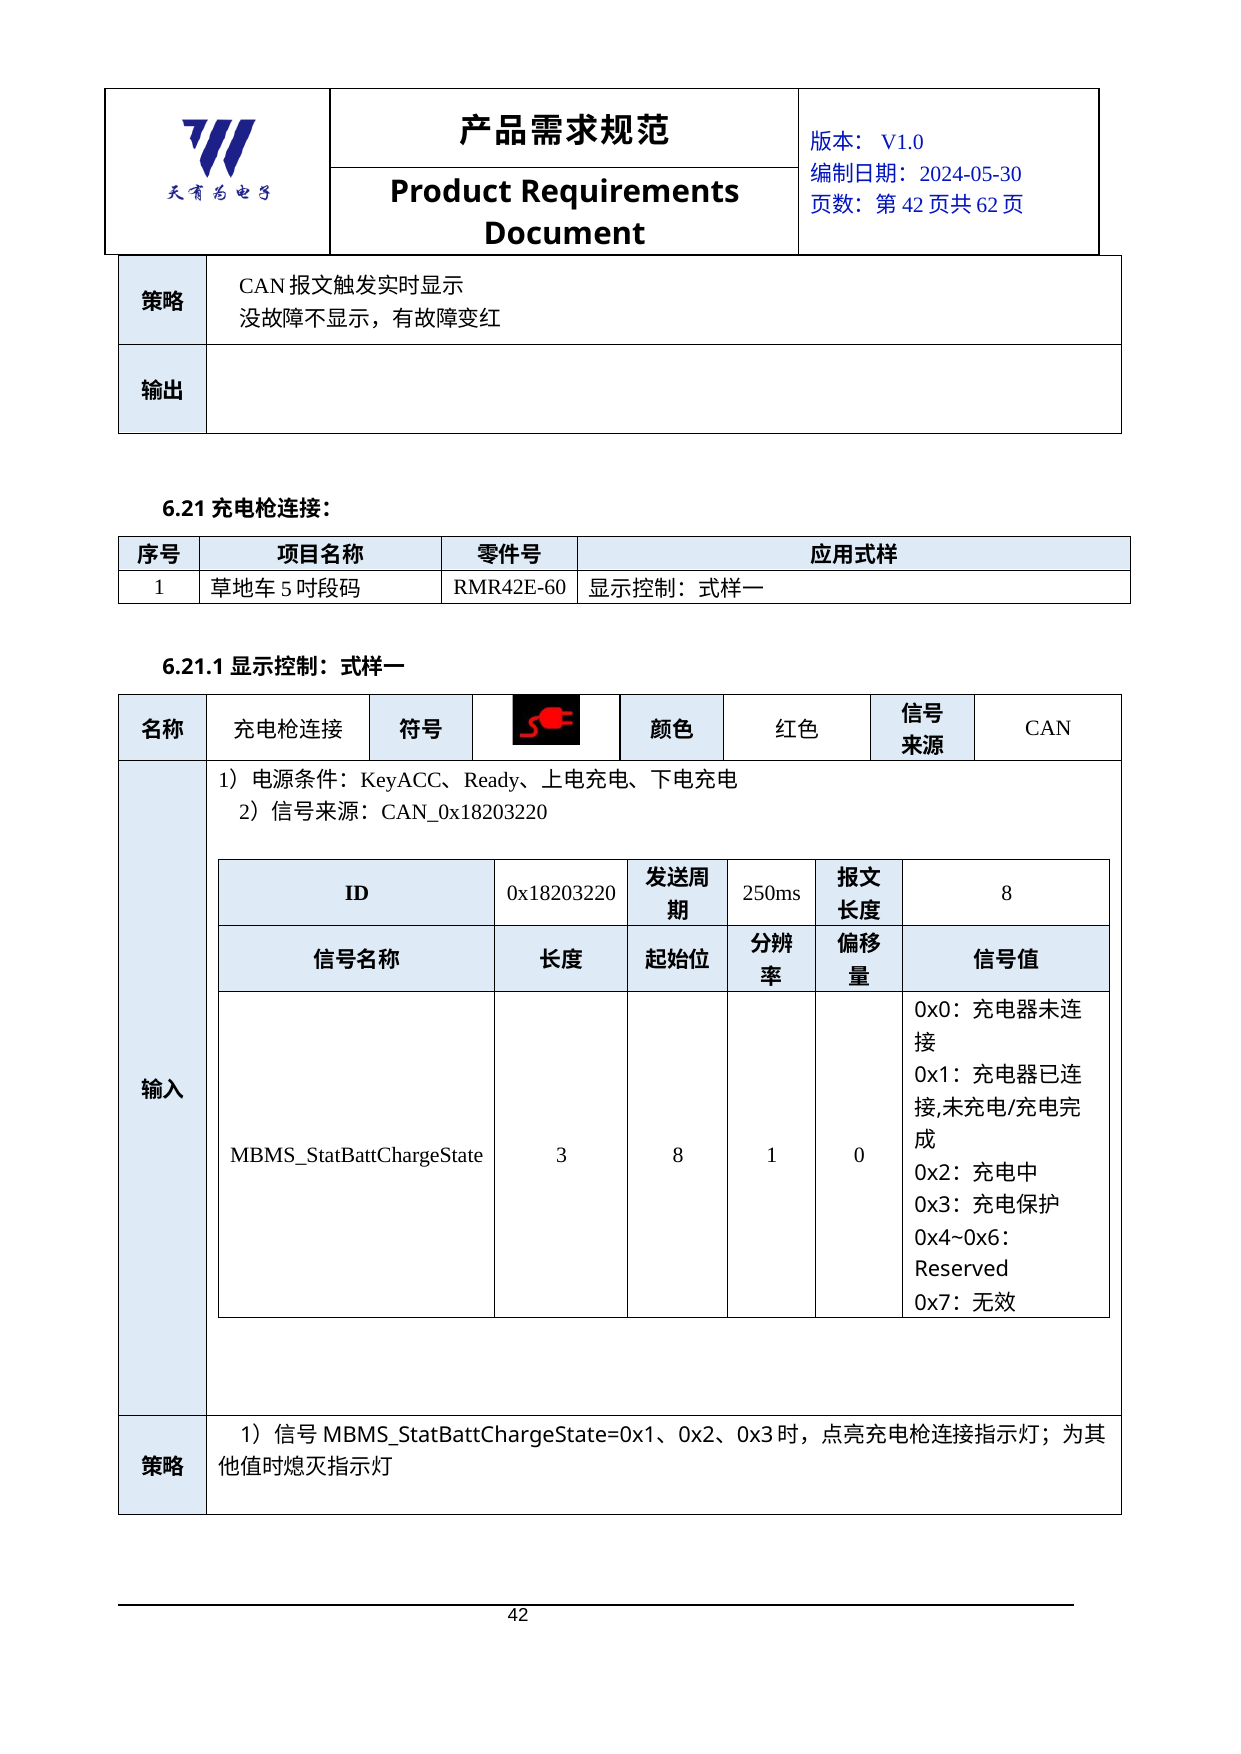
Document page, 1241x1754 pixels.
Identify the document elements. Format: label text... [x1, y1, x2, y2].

table_header 充电枪连接 [207, 695, 369, 760]
table_header 红色 [724, 695, 870, 760]
table_cell [207, 345, 1121, 432]
table_cell CAN报文触发实时显示 没故障不显示，有故障变红 [207, 256, 1121, 344]
list 显示控制：式样一 [118, 649, 1122, 682]
table_cell 输入 [119, 761, 206, 1415]
table_cell 草地车5吋段码 [200, 571, 441, 603]
table_header [473, 695, 619, 760]
table_cell 策略 [119, 256, 206, 344]
subtitle 充电枪连接： [118, 491, 1122, 523]
table_header 符号 [370, 695, 472, 760]
table_header CAN [975, 695, 1121, 760]
table_header 序号 [119, 537, 199, 569]
table_header 颜色 [621, 695, 723, 760]
table_header 应用式样 [578, 537, 1130, 569]
picture [512, 695, 580, 745]
table_header 项目名称 [200, 537, 441, 569]
table_cell 1 [119, 571, 199, 603]
table_cell 输出 [119, 345, 206, 432]
table_cell 显示控制：式样一 [578, 571, 1130, 603]
table_cell 电源条件：KeyACC、Ready、上电充电、下电充电 2）信号来源：CAN_0x18203220 [207, 761, 1121, 1415]
table_cell 1）信号MBMS_StatBattChargeState=0x1、0x2、0x3时，点亮充电枪连接指示灯；为其他值时熄灭指示灯 [207, 1416, 1121, 1514]
picture [116, 113, 319, 229]
table_header 信号 来源 [871, 695, 974, 760]
table_cell 策略 [119, 1416, 206, 1514]
table_cell RMR42E-60 [442, 571, 577, 603]
table_header 名称 [119, 695, 206, 760]
table_header 零件号 [442, 537, 577, 569]
